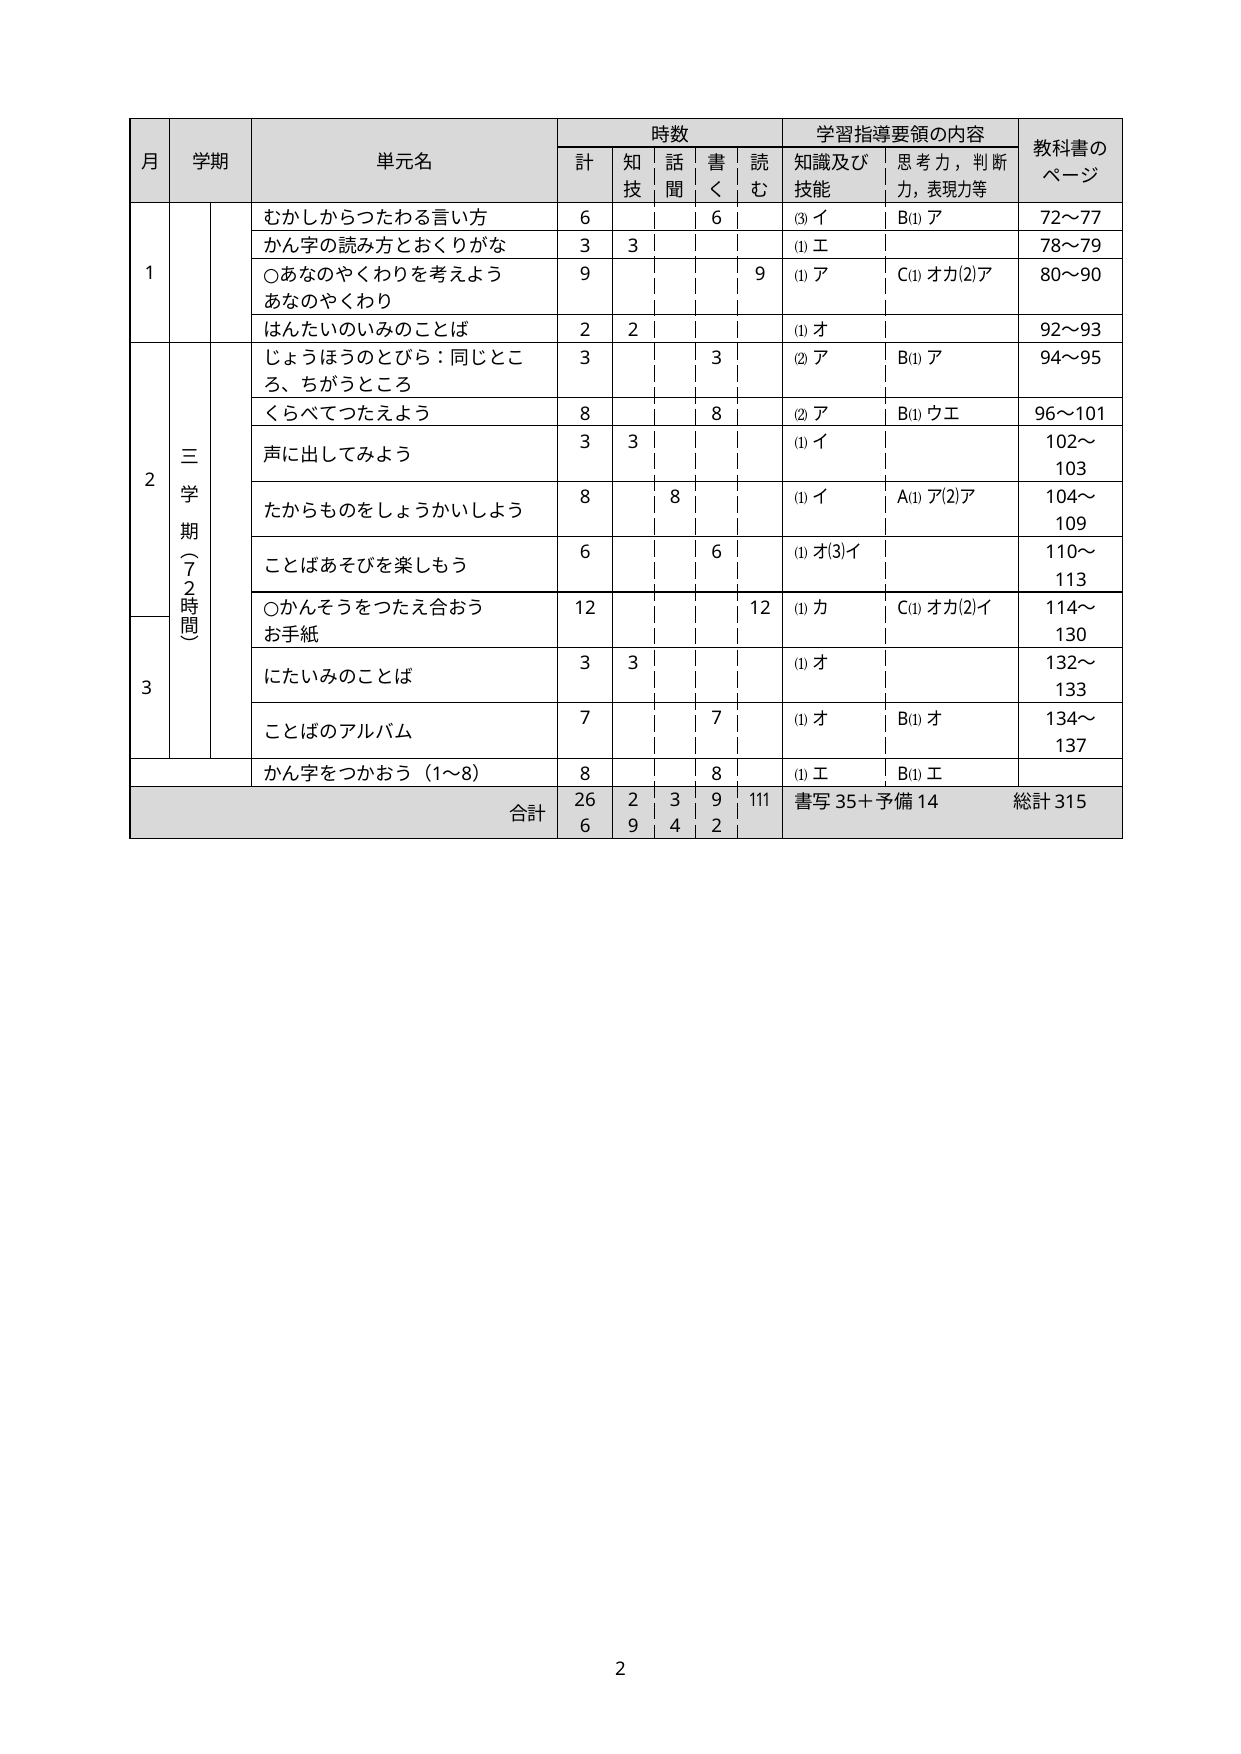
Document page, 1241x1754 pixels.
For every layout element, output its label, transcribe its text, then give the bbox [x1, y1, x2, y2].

table_cell [613, 398, 654, 425]
table_cell 2 [131, 343, 169, 616]
table_cell 110～113 [1019, 537, 1122, 591]
table_cell 134～137 [1019, 703, 1122, 757]
table_cell [696, 231, 737, 258]
table_cell B⑴ア [886, 203, 1018, 230]
table_header 学期 [170, 119, 251, 202]
table_cell はんたいのいみのことば [252, 315, 557, 342]
table_cell ⑴オ [783, 315, 886, 342]
table_cell ことばのアルバム [252, 703, 557, 757]
table_cell 3 [558, 426, 612, 481]
table_cell [654, 703, 696, 757]
table_cell 3 [613, 648, 654, 702]
table_cell [737, 648, 782, 702]
table_cell じょうほうのとびら：同じところ、ちがうところ [252, 343, 557, 397]
table_cell [211, 759, 251, 786]
table_cell [654, 398, 696, 425]
table_cell 声に出してみよう [252, 426, 557, 481]
table_cell 2 [558, 315, 612, 342]
table_cell ⑵ア [783, 343, 886, 397]
table_cell [654, 537, 696, 591]
table_cell 92～93 [1019, 315, 1122, 342]
table_cell ○かんそうをつたえ合おう お手紙 [252, 593, 557, 647]
table_cell A⑴ア⑵ア [886, 482, 1018, 536]
table_cell [613, 703, 654, 757]
table_cell たからものをしょうかいしよう [252, 482, 557, 536]
table_cell [170, 759, 211, 786]
table_cell ⑴エ [783, 759, 886, 786]
table_cell 6 [558, 203, 612, 230]
table_cell 132～133 [1019, 648, 1122, 702]
table_cell [211, 343, 251, 757]
table_cell [170, 203, 210, 342]
table_cell [654, 259, 696, 313]
table_cell [886, 648, 1018, 702]
table_cell [737, 482, 782, 536]
table_cell ことばあそびを楽しもう [252, 537, 557, 591]
table_cell 3 [558, 231, 612, 258]
table_cell 3 [558, 648, 612, 702]
table_cell 知識及び 技能 [783, 148, 886, 202]
table_cell ○あなのやくわりを考えよう あなのやくわり [252, 259, 557, 313]
table_cell [613, 593, 654, 647]
table_header 時数 [558, 119, 782, 146]
table_cell ⑴オ [783, 648, 886, 702]
table_cell [654, 231, 696, 258]
table_cell 104～109 [1019, 482, 1122, 536]
table_cell 96～101 [1019, 398, 1122, 425]
table_cell 29 [613, 787, 654, 838]
table_cell 3 [613, 426, 654, 481]
table_cell [654, 315, 696, 342]
table_cell [654, 343, 696, 397]
table_cell 計 [558, 148, 612, 202]
table_cell [654, 203, 696, 230]
table_cell 3 [613, 231, 654, 258]
table_cell [737, 315, 782, 342]
table_cell [613, 759, 654, 786]
table_cell 合計 [131, 787, 557, 838]
table_cell 6 [558, 537, 612, 591]
table_cell [613, 482, 654, 536]
table_cell 7 [558, 703, 612, 757]
table_cell 3 [131, 617, 169, 757]
table_cell 8 [654, 482, 696, 536]
table_cell 6 [696, 203, 737, 230]
table_cell むかしからつたわる言い方 [252, 203, 557, 230]
table_cell C⑴オカ⑵イ [886, 593, 1018, 647]
table_cell [737, 759, 782, 786]
table_cell 92 [696, 787, 737, 838]
table_cell 7 [696, 703, 737, 757]
table_cell [737, 231, 782, 258]
table_header 学習指導要領の内容 [783, 119, 1018, 146]
table_cell ⑴オ [783, 703, 886, 757]
table_cell B⑴ウエ [886, 398, 1018, 425]
table_cell [737, 703, 782, 757]
table_cell ⑴ア [783, 259, 886, 313]
table_cell [737, 343, 782, 397]
table_cell [696, 648, 737, 702]
table_cell 34 [654, 787, 696, 838]
table_cell 書く [696, 148, 737, 202]
table_cell 2 [613, 315, 654, 342]
table_cell くらべてつたえよう [252, 398, 557, 425]
table_cell 266 [558, 787, 612, 838]
table_cell 1 [131, 203, 169, 342]
table_cell [737, 537, 782, 591]
table_cell B⑴オ [886, 703, 1018, 757]
table_cell 書写35＋予備14 総計315 [783, 787, 1122, 838]
table_cell ⑴イ [783, 426, 886, 481]
table_cell ⑴エ [783, 231, 886, 258]
table_cell [737, 203, 782, 230]
table_cell にたいみのことば [252, 648, 557, 702]
table_cell [696, 593, 737, 647]
table_cell 9 [558, 259, 612, 313]
table_cell [696, 482, 737, 536]
table_cell 8 [696, 759, 737, 786]
table_cell 3 [696, 343, 737, 397]
table_cell 102～103 [1019, 426, 1122, 481]
table_cell [654, 426, 696, 481]
table_cell [696, 426, 737, 481]
table_header 教科書のページ [1019, 119, 1122, 202]
table_cell 12 [558, 593, 612, 647]
table_cell [886, 231, 1018, 258]
table_cell 8 [558, 759, 612, 786]
table_cell B⑴エ [886, 759, 1018, 786]
table_cell かん字の読み方とおくりがな [252, 231, 557, 258]
table_cell [737, 398, 782, 425]
table_cell [886, 537, 1018, 591]
table_cell [737, 426, 782, 481]
table_cell 9 [737, 259, 782, 313]
table_cell 知 技 [613, 148, 654, 202]
table_cell ⑴イ [783, 482, 886, 536]
table_cell かん字をつかおう（1～8） [252, 759, 557, 786]
table_cell 111 [737, 787, 782, 838]
table_cell ⑵ア [783, 398, 886, 425]
table_cell 8 [558, 398, 612, 425]
table_cell 3 [558, 343, 612, 397]
table_cell 話聞 [654, 148, 696, 202]
table_cell [654, 759, 696, 786]
table_cell [886, 315, 1018, 342]
table_cell [696, 259, 737, 313]
table_cell 72～77 [1019, 203, 1122, 230]
table_cell [613, 259, 654, 313]
table_cell 三 学 期（７２時間） [170, 343, 210, 757]
table_cell ⑴カ [783, 593, 886, 647]
table_cell 8 [696, 398, 737, 425]
table_cell 94～95 [1019, 343, 1122, 397]
table_cell [131, 759, 169, 786]
table_header 単元名 [252, 119, 557, 202]
table_cell [886, 426, 1018, 481]
table_cell [696, 315, 737, 342]
table_cell 8 [558, 482, 612, 536]
table_cell 78～79 [1019, 231, 1122, 258]
table_cell [654, 593, 696, 647]
table_cell 読む [737, 148, 782, 202]
table_cell B⑴ア [886, 343, 1018, 397]
table_cell [613, 537, 654, 591]
table_cell 80～90 [1019, 259, 1122, 313]
table_cell C⑴オカ⑵ア [886, 259, 1018, 313]
table_header 月 [131, 119, 169, 202]
table_cell [613, 203, 654, 230]
table_cell [613, 343, 654, 397]
table_cell 114～130 [1019, 593, 1122, 647]
table_cell [1019, 759, 1122, 786]
table_cell 6 [696, 537, 737, 591]
table_cell 思考力，判断力，表現力等 [886, 148, 1018, 202]
table_cell ⑴オ⑶イ [783, 537, 886, 591]
table_cell ⑶イ [783, 203, 886, 230]
table_cell [654, 648, 696, 702]
table_cell 12 [737, 593, 782, 647]
